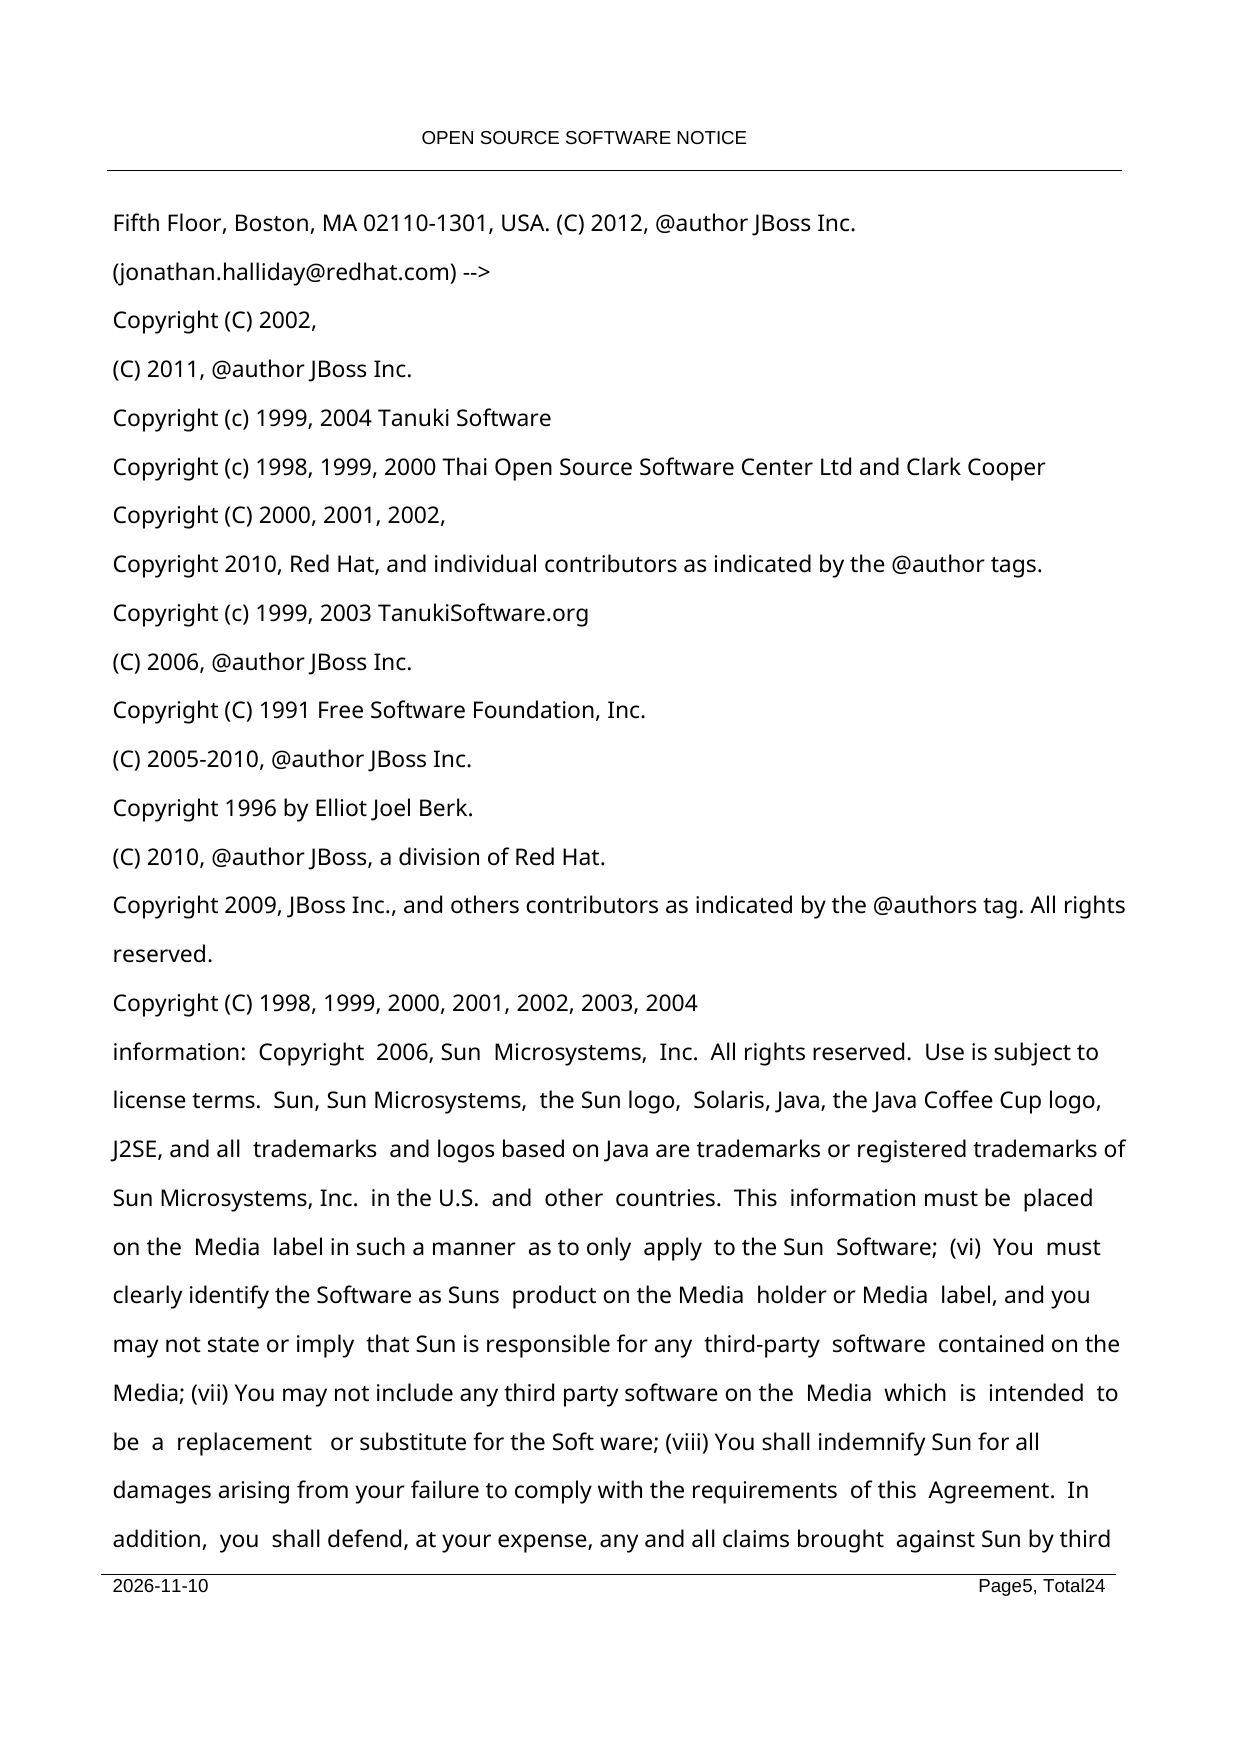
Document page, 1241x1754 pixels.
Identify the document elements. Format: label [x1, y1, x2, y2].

text [112, 206, 1128, 1555]
